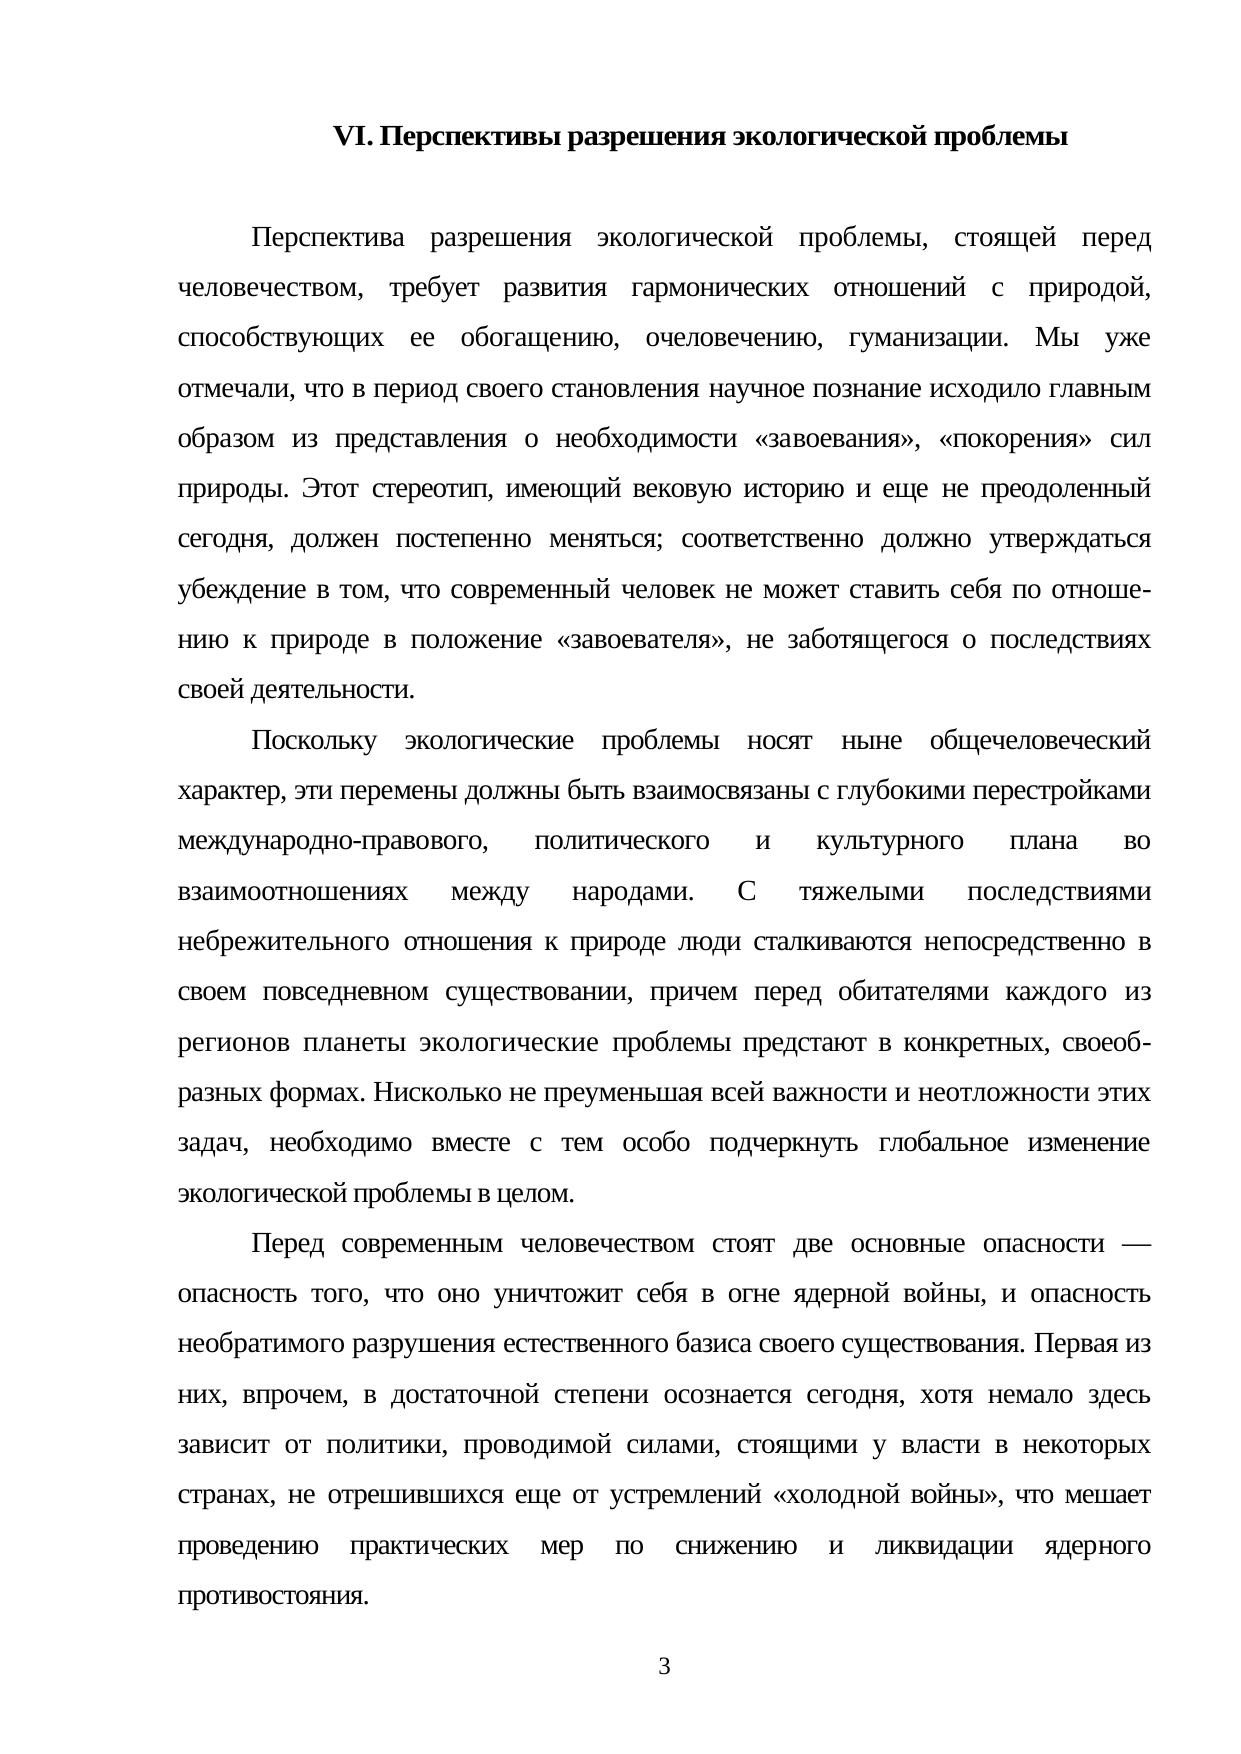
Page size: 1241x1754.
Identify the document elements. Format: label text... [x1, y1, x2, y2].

text VI. Перспективы разрешения экологической проблемы [177, 118, 1152, 152]
text Перспектива разрешения экологической проблемы, стоящей перед человечеством, требует развития гармонических отношений с природой, способствующих ее обогащению, очеловечению, гуманизации. Мы уже отмечали, что в период своего становления научное познание исходило главным образом из представления о необходимости «завоевания», «покорения» сил природы. Этот стереотип, имеющий вековую историю и еще не преодоленный сегодня, должен постепенно меняться; соответственно должно утверждаться убеждение в том, что современный человек не может ставить себя по отношению к природе в положение «завоевателя», не заботящегося о последствиях своей деятельности. [177, 219, 1152, 705]
text Перед современным человечеством стоят две основные опасности — опасность того, что оно уничтожит себя в огне ядерной войны, и опасность необратимого разрушения естественного базиса своего существования. Первая из них, впрочем, в достаточной степени осознается сегодня, хотя немало здесь зависит от политики, проводимой силами, стоящими у власти в некоторых странах, не отрешившихся еще от устремлений «холодной войны», что мешает проведению практических мер по снижению и ликвидации ядерного противостояния. [177, 1225, 1152, 1611]
text Поскольку экологические проблемы носят ныне общечеловеческий характер, эти перемены должны быть взаимосвязаны с глубокими перестройками международно-правового, политического и культурного плана во взаимоотношениях между народами. С тяжелыми последствиями небрежительного отношения к природе люди сталкиваются непосредственно в своем повседневном существовании, причем перед обитателями каждого из регионов планеты экологические проблемы предстают в конкретных, своеобразных формах. Нисколько не преуменьшая всей важности и неотложности этих задач, необходимо вместе с тем особо подчеркнуть глобальное изменение экологической проблемы в целом. [177, 722, 1152, 1208]
